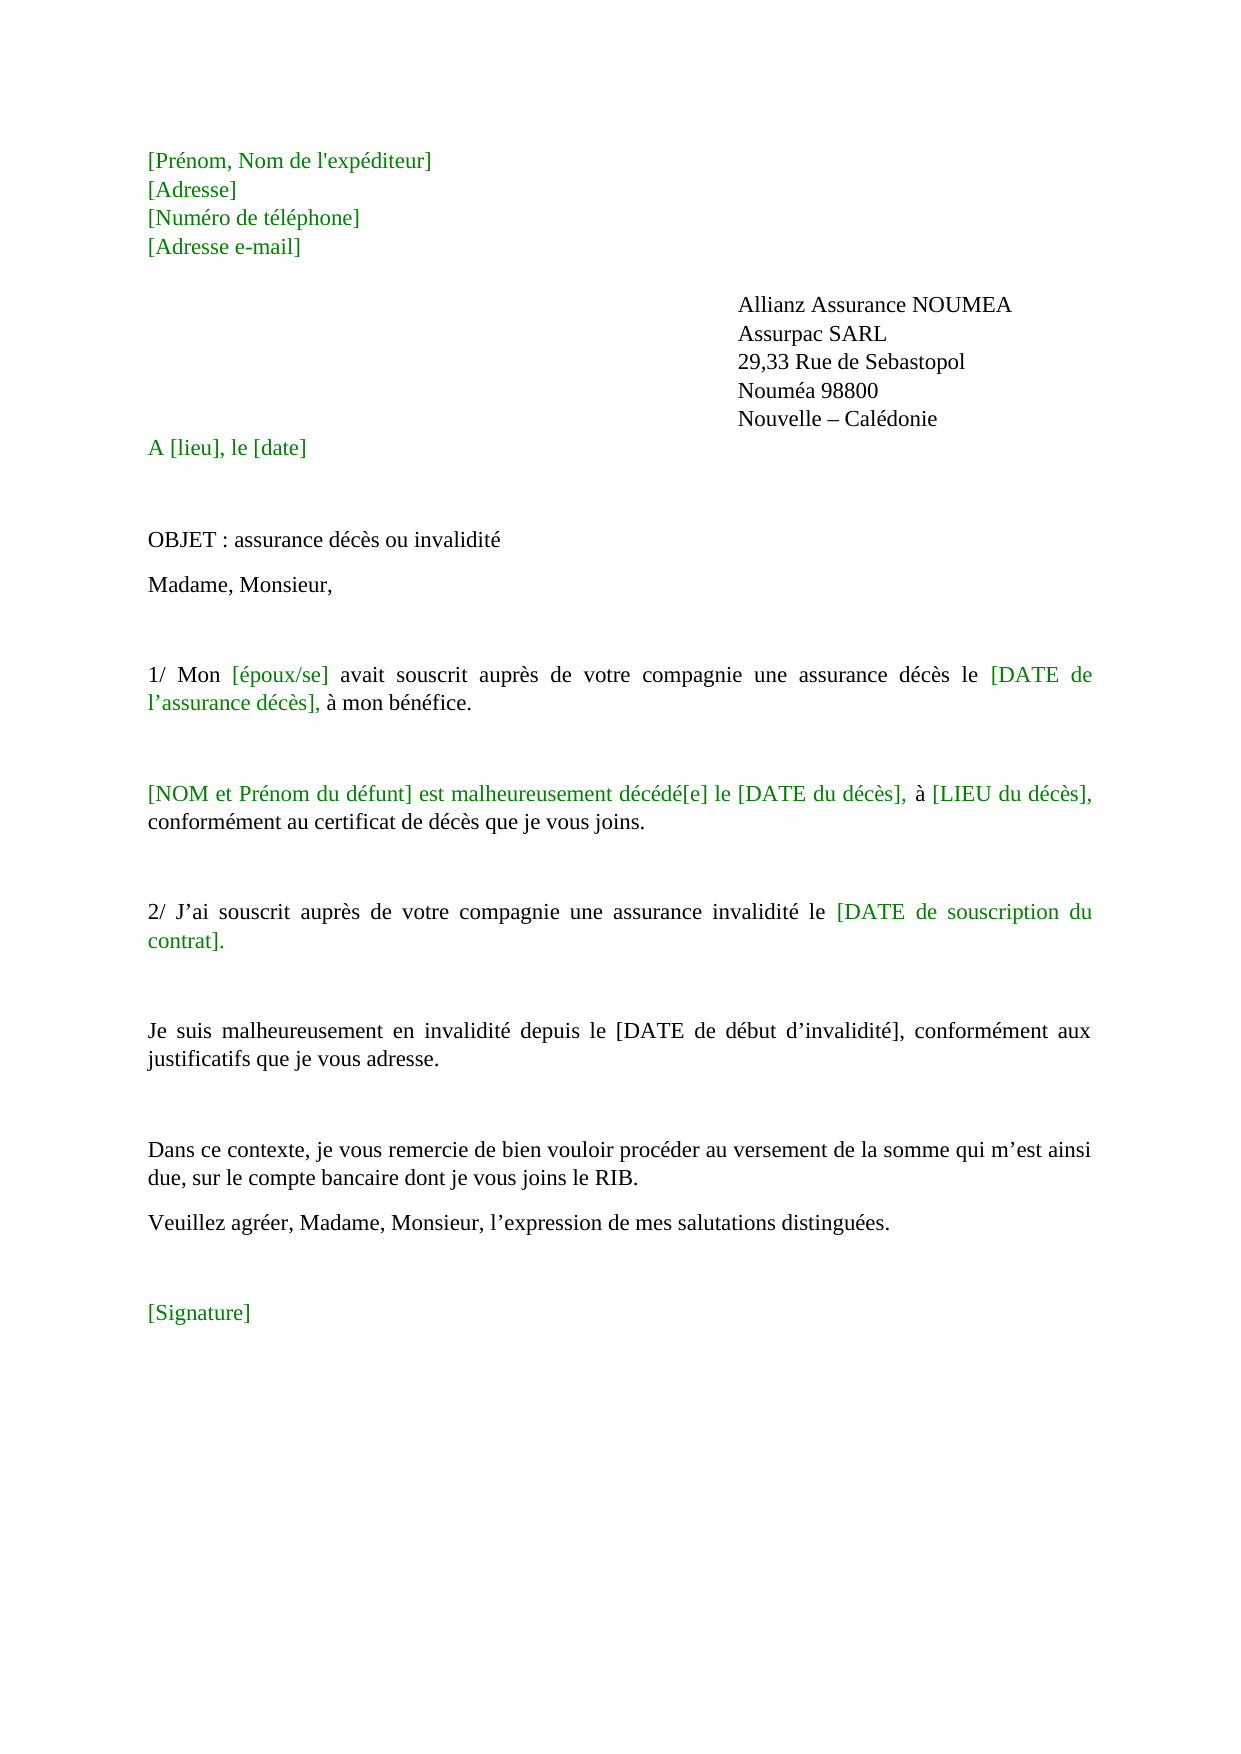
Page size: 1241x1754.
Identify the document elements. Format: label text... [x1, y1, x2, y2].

text Dans ce contexte, je vous remercie de bien vouloir procéder au versement de la somme qui m’est ainsi due, sur le compte bancaire dont je vous joins le RIB. [148, 1136, 1093, 1190]
text 1/ Mon [époux/se] avait souscrit auprès de votre compagnie une assurance décès le [DATE de l’assurance décès], à mon bénéfice. [148, 661, 1093, 716]
text Allianz Assurance NOUMEA [148, 292, 1093, 318]
text Je suis malheureusement en invalidité depuis le [DATE de début d’invalidité], conformément aux justificatifs que je vous adresse. [148, 1017, 1093, 1072]
text Nouméa 98800 [148, 377, 1093, 403]
text Assurpac SARL [148, 320, 1093, 346]
text Madame, Monsieur, [148, 571, 1093, 597]
text [NOM et Prénom du défunt] est malheureusement décédé[e] le [DATE du décès], à [LIEU du décès], conformément au certificat de décès que je vous joins. [148, 780, 1093, 834]
text Nouvelle – Calédonie [148, 405, 1093, 432]
text 2/ J’ai souscrit auprès de votre compagnie une assurance invalidité le [DATE de souscription du contrat]. [148, 898, 1093, 953]
text [Adresse e-mail] [148, 233, 1093, 259]
text [Numéro de téléphone] [148, 204, 1093, 231]
text Veuillez agréer, Madame, Monsieur, l’expression de mes salutations distinguées. [148, 1209, 1093, 1236]
text A [lieu], le [date] [148, 434, 1093, 460]
text 29,33 Rue de Sebastopol [148, 348, 1093, 375]
text [Signature] [148, 1299, 1093, 1326]
text OBJET : assurance décès ou invalidité [148, 526, 1093, 552]
text [Adresse] [148, 176, 1093, 202]
text [Prénom, Nom de l'expéditeur] [148, 148, 1093, 174]
